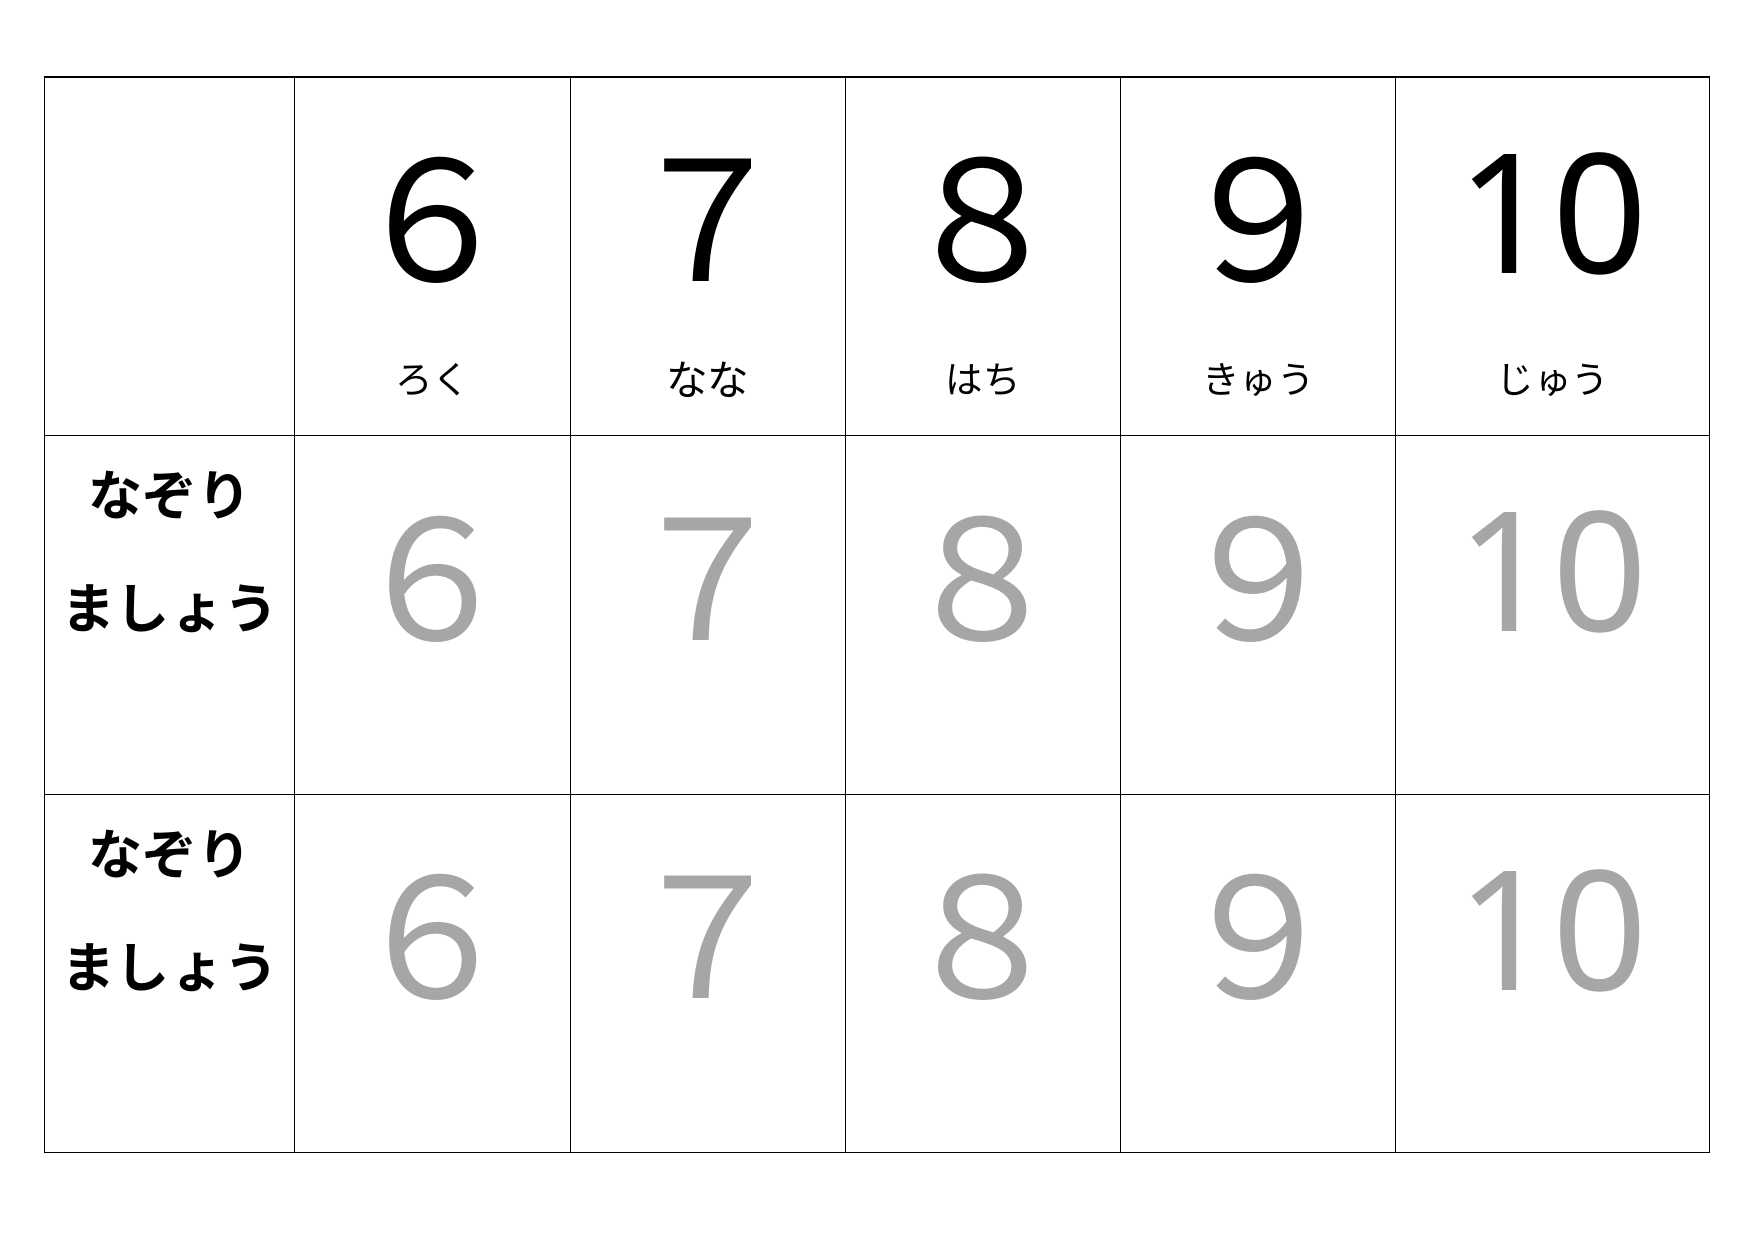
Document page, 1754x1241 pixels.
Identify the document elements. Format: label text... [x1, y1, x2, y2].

table_cell ９ きゅう [1121, 78, 1395, 435]
table_cell ６ [295, 795, 570, 1152]
table_cell [45, 78, 294, 435]
table_cell 10 [1396, 795, 1709, 1152]
table_cell ８ [846, 436, 1120, 794]
table_cell ９ [1121, 436, 1395, 794]
table_cell ６ [295, 436, 570, 794]
table_cell 10 じゅう [1396, 78, 1709, 435]
table_cell なぞり ましょう [45, 795, 294, 1152]
table_cell ８ はち [846, 78, 1120, 435]
table_cell ９ [1121, 795, 1395, 1152]
table_cell ７ [571, 795, 845, 1152]
table_cell ６ ろく [295, 78, 570, 435]
table_cell ７ なな [571, 78, 845, 435]
table_cell ８ [846, 795, 1120, 1152]
table_cell ７ [571, 436, 845, 794]
table_cell 10 [1396, 436, 1709, 794]
table_cell なぞり ましょう [45, 436, 294, 794]
